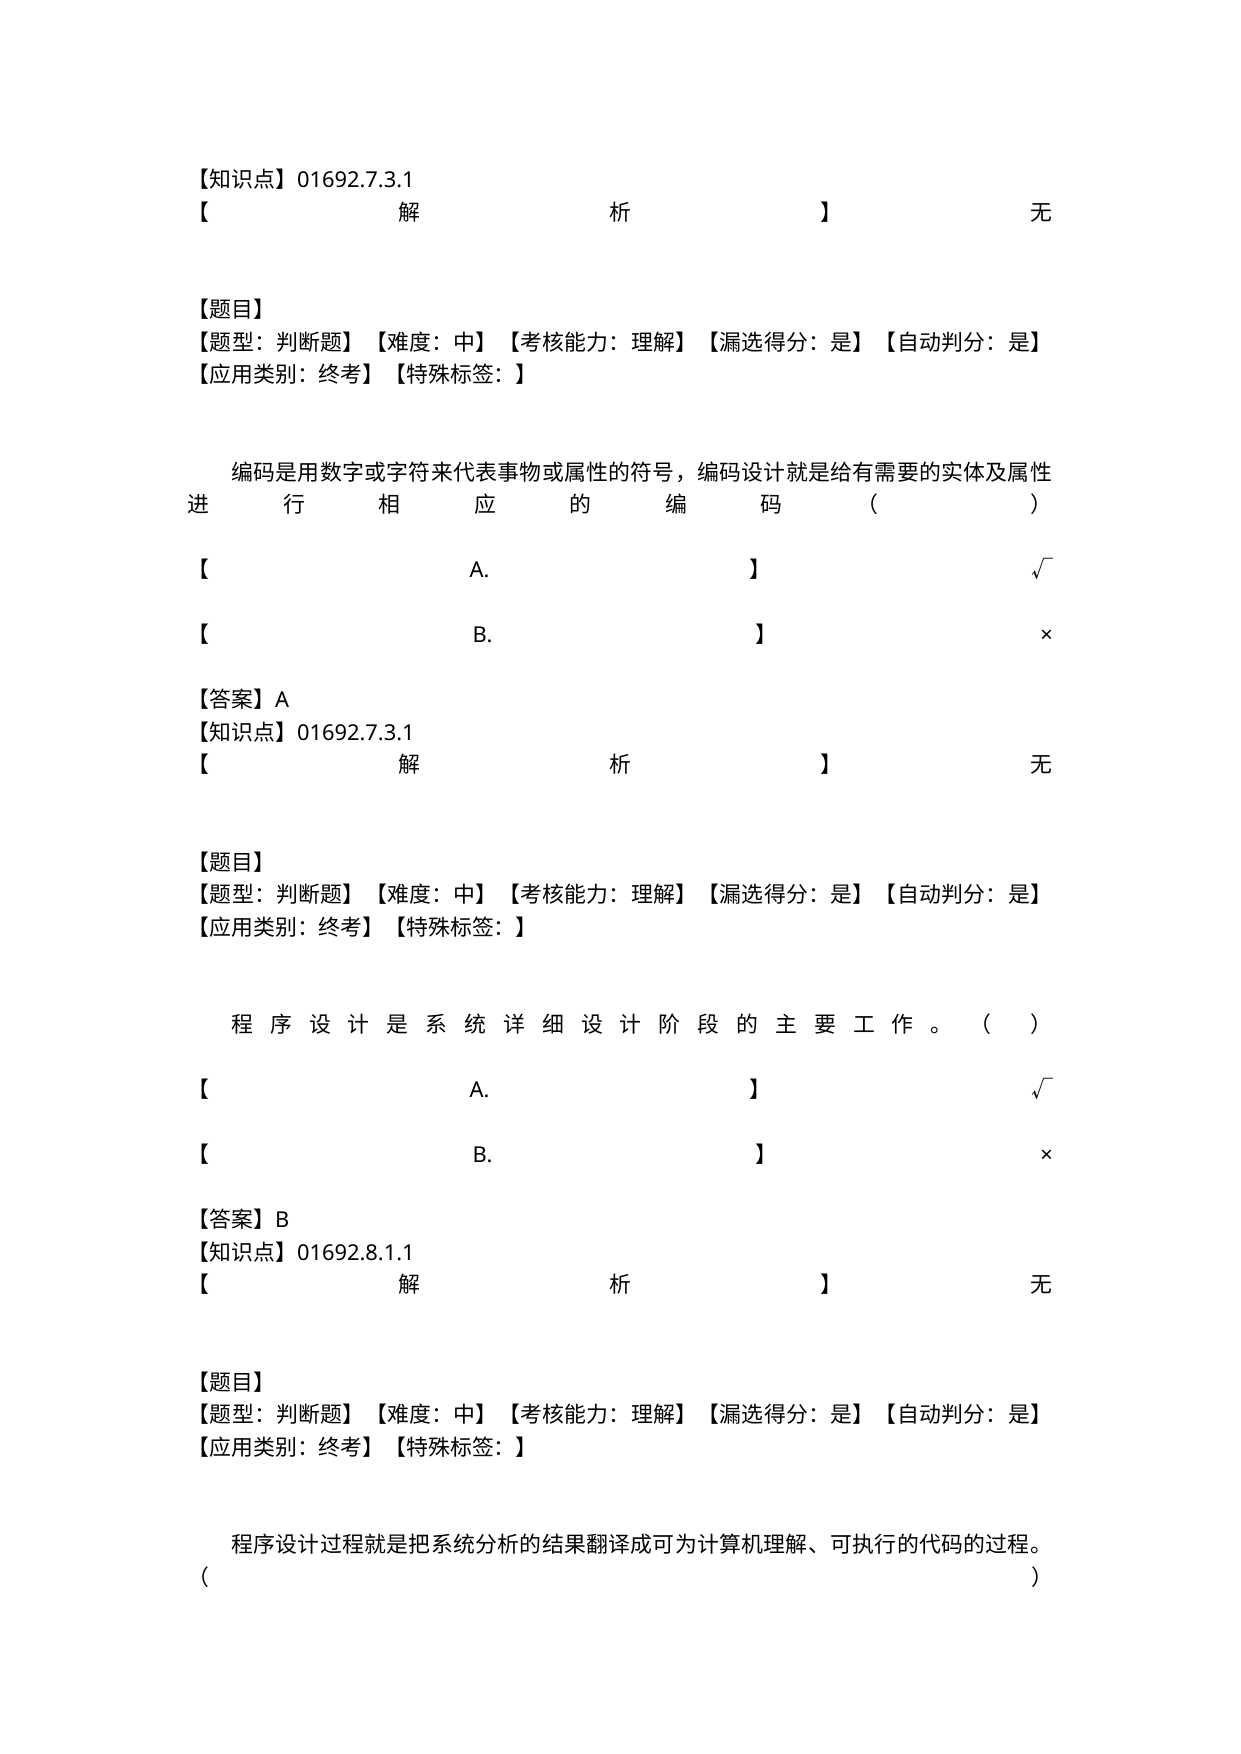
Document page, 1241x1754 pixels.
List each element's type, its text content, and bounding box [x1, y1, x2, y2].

text 【B.】× [187, 1137, 1053, 1202]
text 【解析】无 [187, 747, 1053, 812]
text 【A.】√ [187, 552, 1053, 617]
text 【答案】A [187, 682, 1053, 714]
text 【知识点】01692.7.3.1 [187, 162, 1053, 194]
text 编码是用数字或字符来代表事物或属性的符号，编码设计就是给有需要的实体及属性进行相应的编码（ ） [187, 389, 1053, 552]
text 【题目】 [187, 292, 1053, 324]
text 【知识点】01692.7.3.1 [187, 714, 1053, 747]
text 【解析】无 [187, 1267, 1053, 1332]
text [187, 1397, 1053, 1462]
text 【题目】 [187, 1364, 1053, 1397]
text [187, 1462, 1053, 1592]
text 程序设计是系统详细设计阶段的主要工作。（ ） [187, 942, 1053, 1072]
text 【题型：判断题】【难度：中】【考核能力：理解】【漏选得分：是】【自动判分：是】【应用类别：终考】【特殊标签：】 [187, 877, 1053, 942]
text 【知识点】01692.8.1.1 [187, 1234, 1053, 1267]
text 【A.】√ [187, 1072, 1053, 1137]
text 【题目】 [187, 844, 1053, 877]
text 【答案】B [187, 1202, 1053, 1234]
text 【B.】× [187, 617, 1053, 682]
text 【解析】无 [187, 194, 1053, 259]
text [187, 324, 1053, 389]
